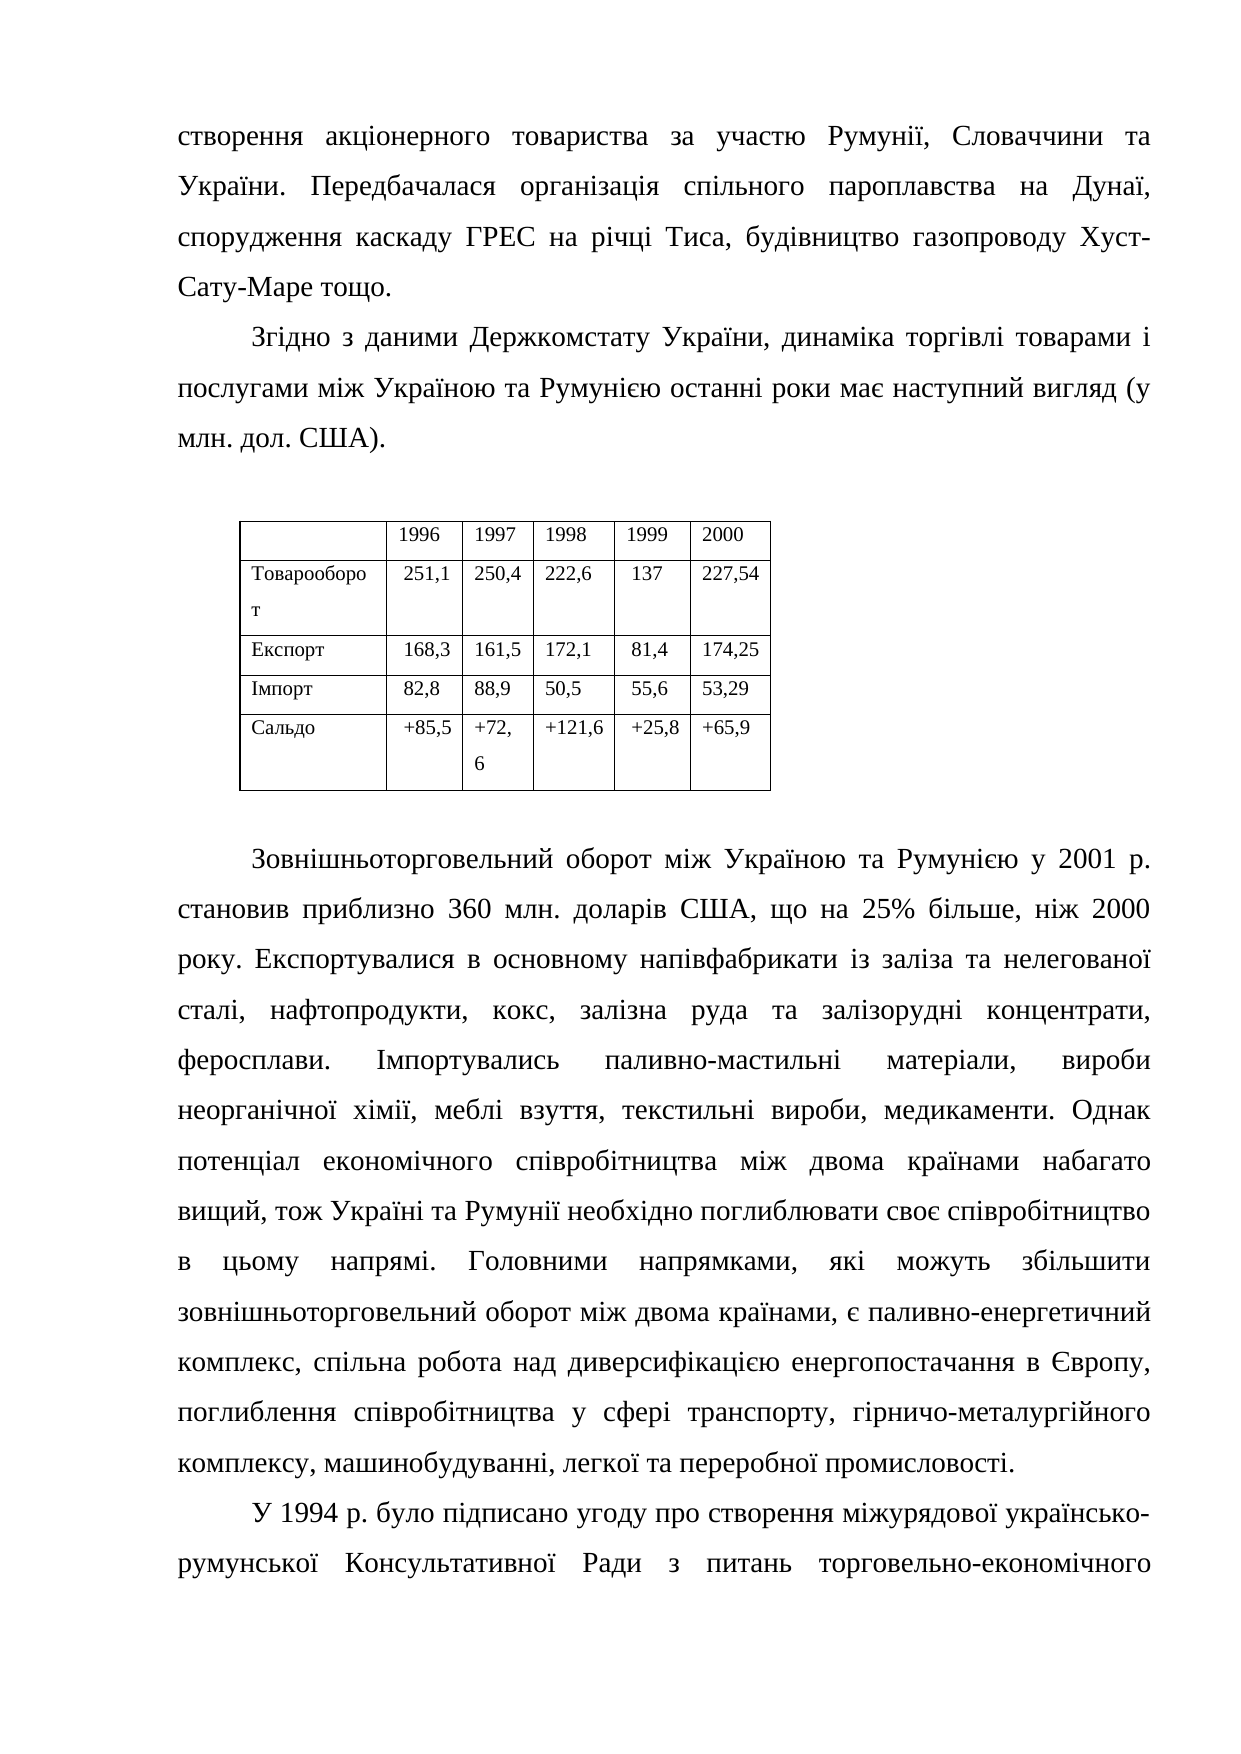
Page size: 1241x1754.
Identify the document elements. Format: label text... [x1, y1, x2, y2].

table_cell +25,8 [615, 715, 690, 789]
table_cell 168,3 [387, 636, 462, 675]
table_cell 137 [615, 561, 690, 635]
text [177, 1495, 1152, 1579]
table_cell 82,8 [387, 676, 462, 714]
table_cell 53,29 [691, 676, 770, 714]
table_cell +72,6 [463, 715, 533, 789]
table_cell +85,5 [387, 715, 462, 789]
table_cell Товарооборот [241, 561, 386, 635]
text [177, 118, 1152, 303]
table_cell 174,25 [691, 636, 770, 675]
table_cell 81,4 [615, 636, 690, 675]
table_cell Сальдо [241, 715, 386, 789]
table_cell 172,1 [534, 636, 614, 675]
text Згідно з даними Держкомстату України, динаміка торгівлі товарами і послугами між Україною та Румунією останні роки має наступний вигляд (у млн. дол. США). [177, 319, 1152, 453]
table_header [241, 522, 386, 560]
table_header 1999 [615, 522, 690, 560]
table_cell 227,54 [691, 561, 770, 635]
table_cell 222,6 [534, 561, 614, 635]
table_cell +121,6 [534, 715, 614, 789]
table_cell 250,4 [463, 561, 533, 635]
table_header 1996 [387, 522, 462, 560]
table_cell 50,5 [534, 676, 614, 714]
table_header 1997 [463, 522, 533, 560]
table_cell 55,6 [615, 676, 690, 714]
table_cell 88,9 [463, 676, 533, 714]
table_cell Експорт [241, 636, 386, 675]
table_cell Імпорт [241, 676, 386, 714]
table_header 2000 [691, 522, 770, 560]
text Зовнішньоторговельний оборот між Україною та Румунією у 2001 р. становив приблизно 360 млн. доларів США, що на 25% більше, ніж 2000 року. Експортувалися в основному напівфабрикати із заліза та нелегованої сталі, нафтопродукти, кокс, залізна руда та залізорудні концентрати, феросплави. Імпортувались паливно-мастильні матеріали, вироби неорганічної хімії, меблі взуття, текстильні вироби, медикаменти. Однак потенціал економічного співробітництва між двома країнами набагато вищий, тож Україні та Румунії необхідно поглиблювати своє співробітництво в цьому напрямі. Головними напрямками, які можуть збільшити зовнішньоторговельний оборот між двома країнами, є паливно-енергетичний комплекс, спільна робота над диверсифікацією енергопостачання в Європу, поглиблення співробітництва у сфері транспорту, гірничо-металургійного комплексу, машинобудуванні, легкої та переробної промисловості. [177, 841, 1152, 1478]
table_header 1998 [534, 522, 614, 560]
table_cell 251,1 [387, 561, 462, 635]
table_cell +65,9 [691, 715, 770, 789]
table_cell 161,5 [463, 636, 533, 675]
